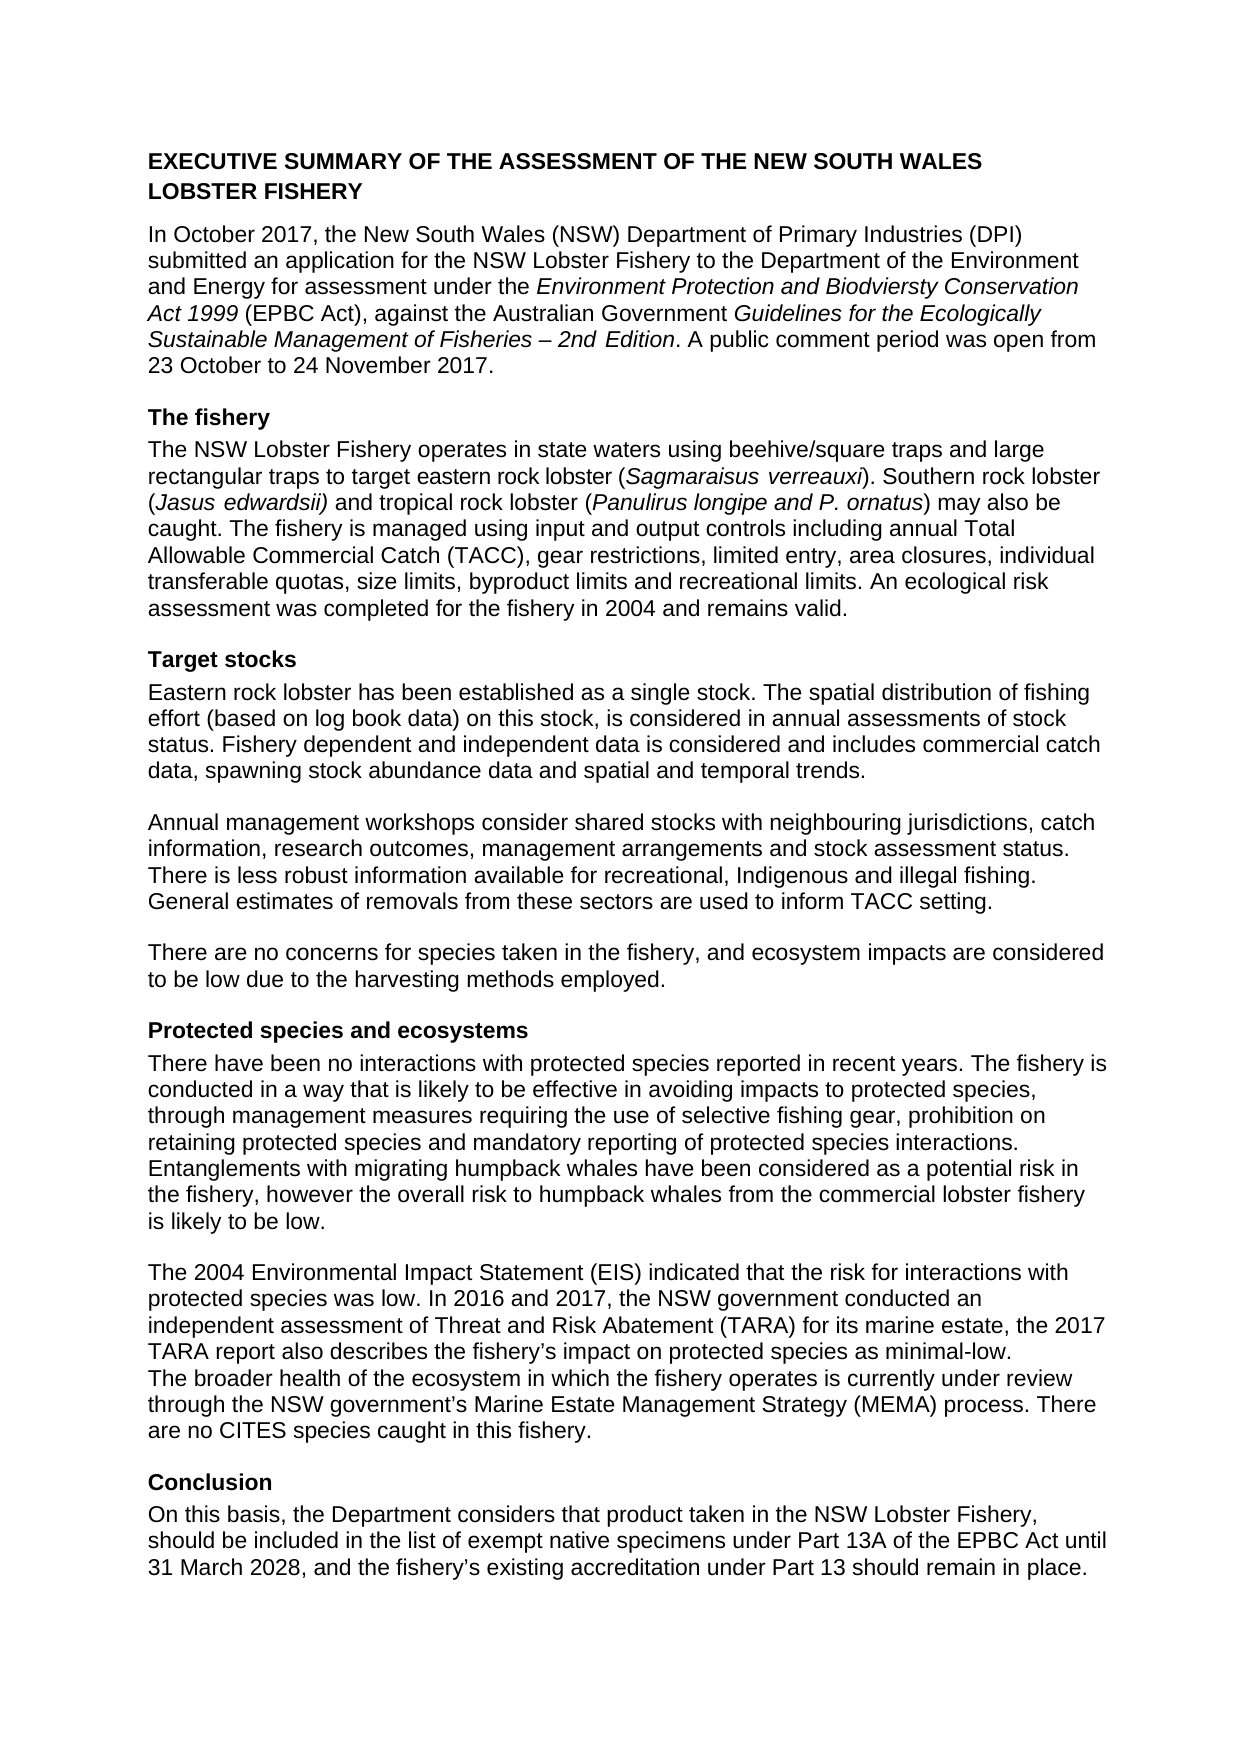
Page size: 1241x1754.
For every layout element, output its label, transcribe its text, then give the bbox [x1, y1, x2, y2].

text Conclusion [148, 1468, 1107, 1495]
text On this basis, the Department considers that product taken in the NSW Lobster Fishery, should be included in the list of exempt native specimens under Part 13A of the EPBC Act until 31 March 2028, and the fishery’s existing accreditation under Part 13 should remain in place. [148, 1501, 1107, 1580]
text There have been no interactions with protected species reported in recent years. The fishery is conducted in a way that is likely to be effective in avoiding impacts to protected species, through management measures requiring the use of selective fishing gear, prohibition on retaining protected species and mandatory reporting of protected species interactions. Entanglements with migrating humpback whales have been considered as a potential risk in the fishery, however the overall risk to humpback whales from the commercial lobster fishery is likely to be low. [148, 1049, 1107, 1234]
text In October 2017, the New South Wales (NSW) Department of Primary Industries (DPI) submitted an application for the NSW Lobster Fishery to the Department of the Environment and Energy for assessment under the Environment Protection and Biodviersty Conservation Act 1999 (EPBC Act), against the Australian Government Guidelines for the Ecologically Sustainable Management of Fisheries – 2nd Edition. A public comment period was open from 23 October to 24 November 2017. [148, 221, 1107, 379]
text The fishery [148, 404, 1107, 430]
text Eastern rock lobster has been established as a single stock. The spatial distribution of fishing effort (based on log book data) on this stock, is considered in annual assessments of stock status. Fishery dependent and independent data is considered and includes commercial catch data, spawning stock abundance data and spatial and temporal trends. [148, 678, 1107, 784]
text The 2004 Environmental Impact Statement (EIS) indicated that the risk for interactions with protected species was low. In 2016 and 2017, the NSW government conducted an independent assessment of Threat and Risk Abatement (TARA) for its marine estate, the 2017 TARA report also describes the fishery’s impact on protected species as minimal-low. The broader health of the ecosystem in which the fishery operates is currently under review through the NSW government’s Marine Estate Management Strategy (MEMA) process. There are no CITES species caught in this fishery. [148, 1259, 1107, 1443]
text The NSW Lobster Fishery operates in state waters using beehive/square traps and large rectangular traps to target eastern rock lobster (Sagmaraisus verreauxi). Southern rock lobster (Jasus edwardsii) and tropical rock lobster (Panulirus longipe and P. ornatus) may also be caught. The fishery is managed using input and output controls including annual Total Allowable Commercial Catch (TACC), gear restrictions, limited entry, area closures, individual transferable quotas, size limits, byproduct limits and recreational limits. An ecological risk assessment was completed for the fishery in 2004 and remains valid. [148, 436, 1107, 621]
subtitle Executive Summary of the Assessment of the New South Wales Lobster Fishery [148, 148, 1107, 204]
text Protected species and ecosystems [148, 1017, 1107, 1043]
text There are no concerns for species taken in the fishery, and ecosystem impacts are considered to be low due to the harvesting methods employed. [148, 939, 1107, 992]
text Annual management workshops consider shared stocks with neighbouring jurisdictions, catch information, research outcomes, management arrangements and stock assessment status. There is less robust information available for recreational, Indigenous and illegal fishing. General estimates of removals from these sectors are used to inform TACC setting. [148, 809, 1107, 914]
text Target stocks [148, 646, 1107, 672]
